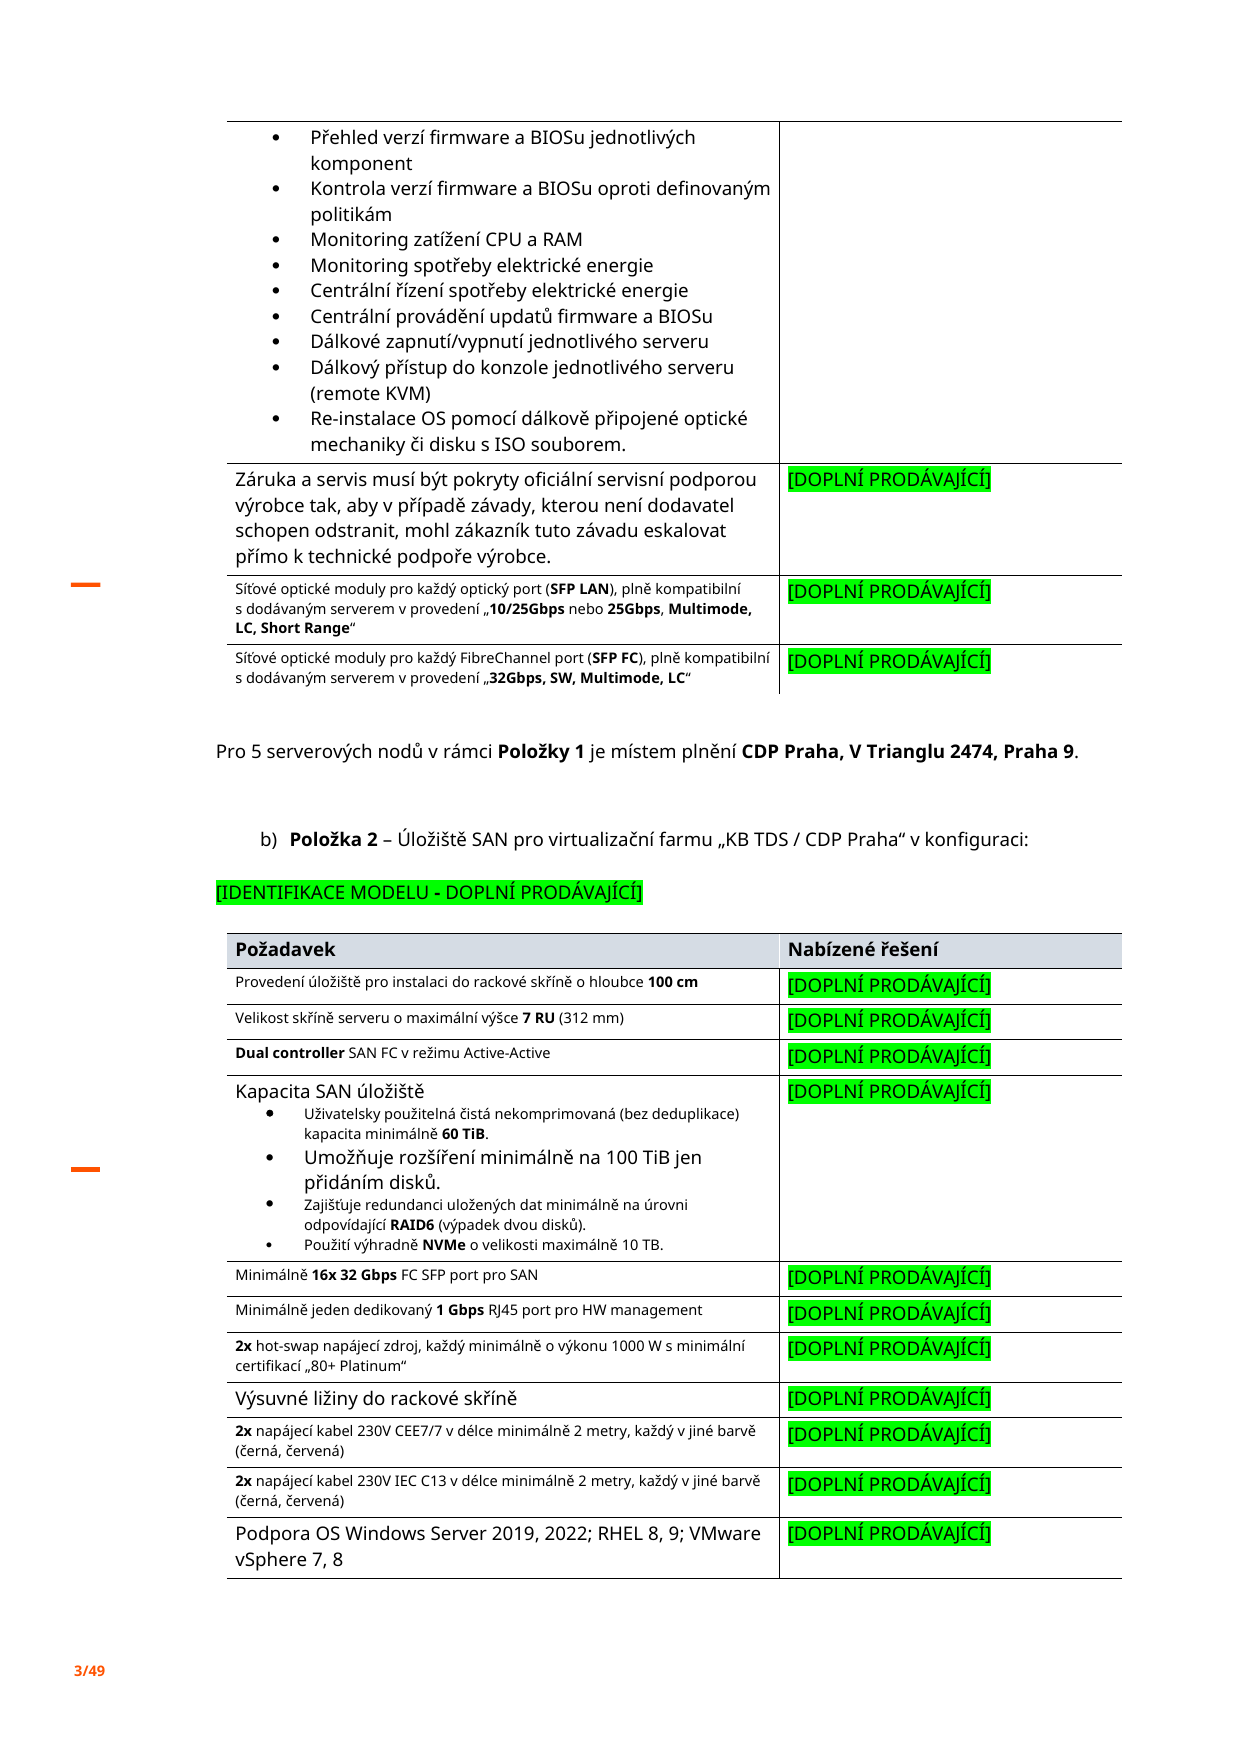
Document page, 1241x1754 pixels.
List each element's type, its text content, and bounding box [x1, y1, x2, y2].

table_cell Kapacita SAN úložiště Uživatelsky použitelná čistá nekomprimovaná (bez deduplikace) kapacita minimálně 60 TiB. Umožňuje rozšíření minimálně na 100 TiB jen přidáním disků. Zajišťuje redundanci uložených dat minimálně na úrovni odpovídající RAID6 (výpadek dvou disků). Použití výhradně NVMe o velikosti maximálně 10 TB. [227, 1076, 779, 1261]
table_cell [227, 122, 779, 462]
table_cell [DOPLNÍ PRODÁVAJÍCÍ] [780, 1468, 1122, 1517]
table_cell Síťové optické moduly pro každý optický port (SFP LAN), plně kompatibilní s dodávaným serverem v provedení „10/25Gbps nebo 25Gbps, Multimode, LC, Short Range“ [227, 576, 779, 644]
table_cell Velikost skříně serveru o maximální výšce 7 RU (312 mm) [227, 1005, 779, 1039]
table_cell 2x napájecí kabel 230V IEC C13 v délce minimálně 2 metry, každý v jiné barvě (černá, červená) [227, 1468, 779, 1517]
table_cell [DOPLNÍ PRODÁVAJÍCÍ] [780, 1418, 1122, 1467]
table_cell [DOPLNÍ PRODÁVAJÍCÍ] [780, 576, 1122, 644]
table_cell Záruka a servis musí být pokryty oficiální servisní podporou výrobce tak, aby v případě závady, kterou není dodavatel schopen odstranit, mohl zákazník tuto závadu eskalovat přímo k technické podpoře výrobce. [227, 464, 779, 574]
table_cell [DOPLNÍ PRODÁVAJÍCÍ] [780, 645, 1122, 694]
text [IDENTIFIKACE MODELU - DOPLNÍ PRODÁVAJÍCÍ] [216, 879, 1122, 905]
table_cell [DOPLNÍ PRODÁVAJÍCÍ] [780, 1005, 1122, 1039]
text Pro 5 serverových nodů v rámci Položky 1 je místem plnění CDP Praha, V Trianglu 2474, Praha 9. [216, 738, 1122, 764]
table_cell [DOPLNÍ PRODÁVAJÍCÍ] [780, 1076, 1122, 1261]
table_cell 2x hot-swap napájecí zdroj, každý minimálně o výkonu 1000 W s minimální certifikací „80+ Platinum“ [227, 1333, 779, 1381]
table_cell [780, 122, 1122, 462]
table_cell [DOPLNÍ PRODÁVAJÍCÍ] [780, 969, 1122, 1003]
table_cell Provedení úložiště pro instalaci do rackové skříně o hloubce 100 cm [227, 969, 779, 1003]
text b) Položka 2 – Úložiště SAN pro virtualizační farmu „KB TDS / CDP Praha“ v konfiguraci: [216, 826, 1122, 852]
table_cell [DOPLNÍ PRODÁVAJÍCÍ] [780, 1040, 1122, 1074]
table_cell Výsuvné ližiny do rackové skříně [227, 1383, 779, 1417]
table_cell [DOPLNÍ PRODÁVAJÍCÍ] [780, 1262, 1122, 1296]
table_cell [DOPLNÍ PRODÁVAJÍCÍ] [780, 1383, 1122, 1417]
table_header Nabízené řešení [780, 934, 1122, 968]
table_cell Dual controller SAN FC v režimu Active-Active [227, 1040, 779, 1074]
table_cell [DOPLNÍ PRODÁVAJÍCÍ] [780, 1297, 1122, 1332]
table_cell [780, 1518, 1122, 1578]
table_cell Minimálně jeden dedikovaný 1 Gbps RJ45 port pro HW management [227, 1297, 779, 1332]
table_header Požadavek [227, 934, 779, 968]
table_cell 2x napájecí kabel 230V CEE7/7 v délce minimálně 2 metry, každý v jiné barvě (černá, červená) [227, 1418, 779, 1467]
table_cell Minimálně 16x 32 Gbps FC SFP port pro SAN [227, 1262, 779, 1296]
table_cell Síťové optické moduly pro každý FibreChannel port (SFP FC), plně kompatibilní s dodávaným serverem v provedení „32Gbps, SW, Multimode, LC“ [227, 645, 779, 694]
table_cell [DOPLNÍ PRODÁVAJÍCÍ] [780, 1333, 1122, 1381]
table_cell Podpora OS Windows Server 2019, 2022; RHEL 8, 9; VMware vSphere 7, 8 [227, 1518, 779, 1578]
table_cell [DOPLNÍ PRODÁVAJÍCÍ] [780, 464, 1122, 574]
